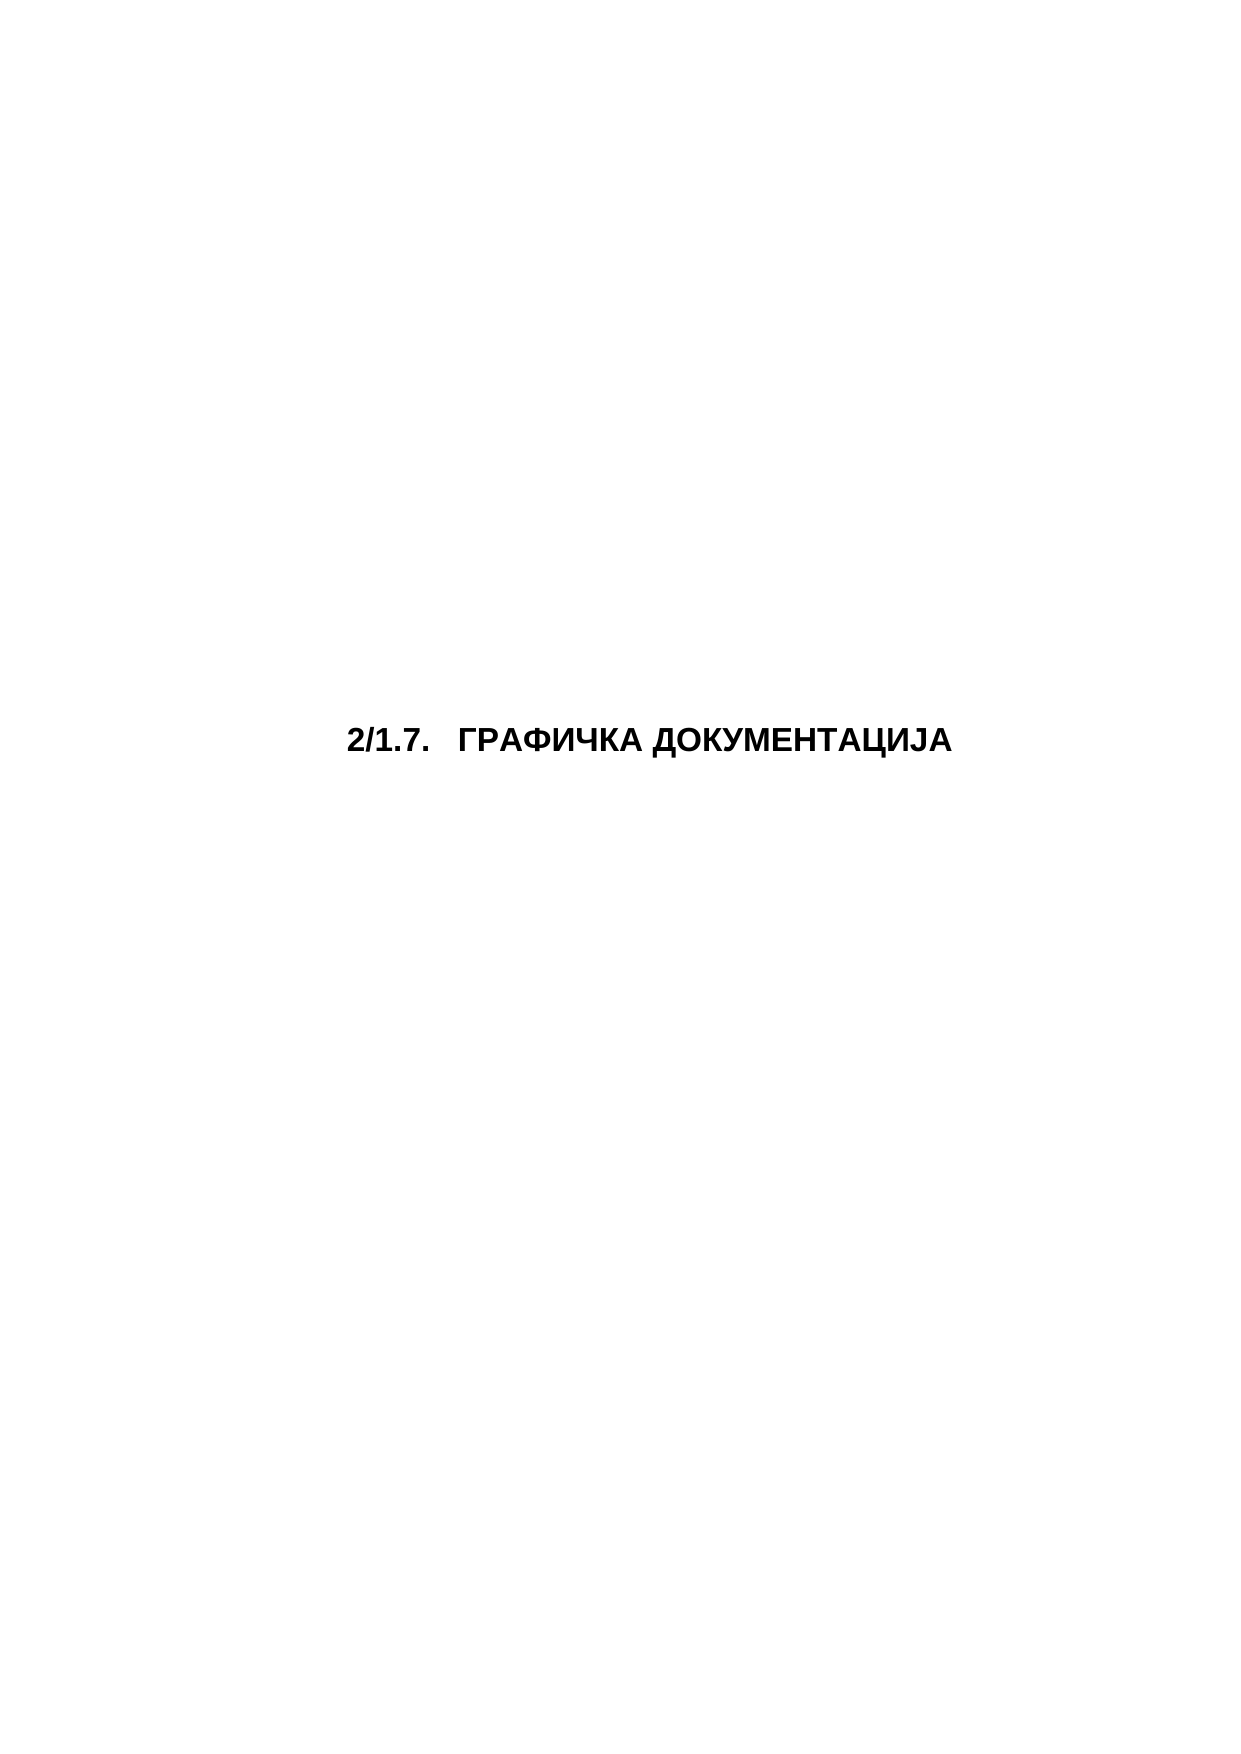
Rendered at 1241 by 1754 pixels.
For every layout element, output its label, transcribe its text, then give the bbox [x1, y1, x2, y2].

text 2/1.7. ГРАФИЧКА ДОКУМЕНТАЦИЈА [148, 720, 1152, 758]
